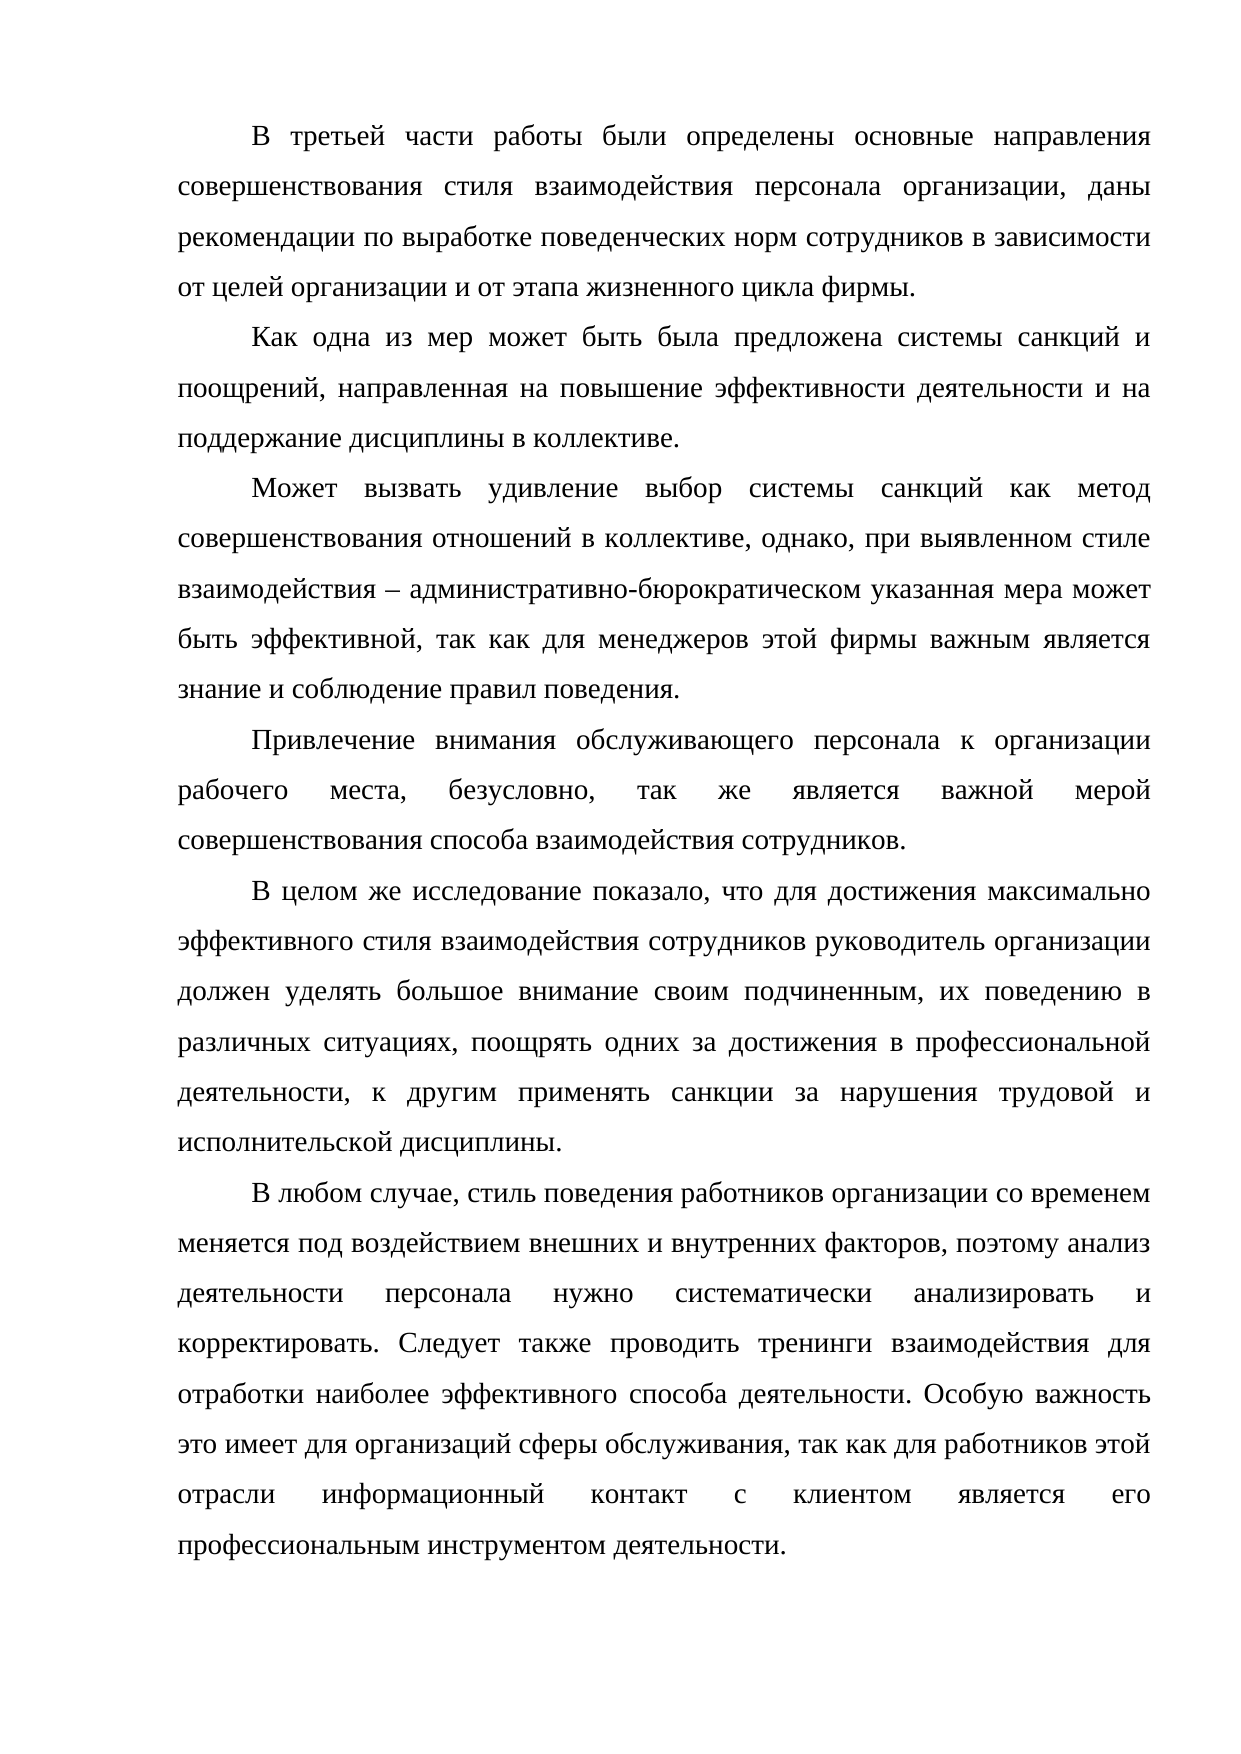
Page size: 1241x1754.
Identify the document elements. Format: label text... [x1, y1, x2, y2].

text Как одна из мер может быть была предложена системы санкций и поощрений, направленная на повышение эффективности деятельности и на поддержание дисциплины в коллективе. [177, 319, 1152, 453]
text Может вызвать удивление выбор системы санкций как метод совершенствования отношений в коллективе, однако, при выявленном стиле взаимодействия – административно-бюрократическом указанная мера может быть эффективной, так как для менеджеров этой фирмы важным является знание и соблюдение правил поведения. [177, 470, 1152, 705]
text В целом же исследование показало, что для достижения максимально эффективного стиля взаимодействия сотрудников руководитель организации должен уделять большое внимание своим подчиненным, их поведению в различных ситуациях, поощрять одних за достижения в профессиональной деятельности, к другим применять санкции за нарушения трудовой и исполнительской дисциплины. [177, 873, 1152, 1158]
text В третьей части работы были определены основные направления совершенствования стиля взаимодействия персонала организации, даны рекомендации по выработке поведенческих норм сотрудников в зависимости от целей организации и от этапа жизненного цикла фирмы. [177, 118, 1152, 303]
text В любом случае, стиль поведения работников организации со временем меняется под воздействием внешних и внутренних факторов, поэтому анализ деятельности персонала нужно систематически анализировать и корректировать. Следует также проводить тренинги взаимодействия для отработки наиболее эффективного способа деятельности. Особую важность это имеет для организаций сферы обслуживания, так как для работников этой отрасли информационный контакт с клиентом является его профессиональным инструментом деятельности. [177, 1175, 1152, 1560]
text Привлечение внимания обслуживающего персонала к организации рабочего места, безусловно, так же является важной мерой совершенствования способа взаимодействия сотрудников. [177, 722, 1152, 856]
